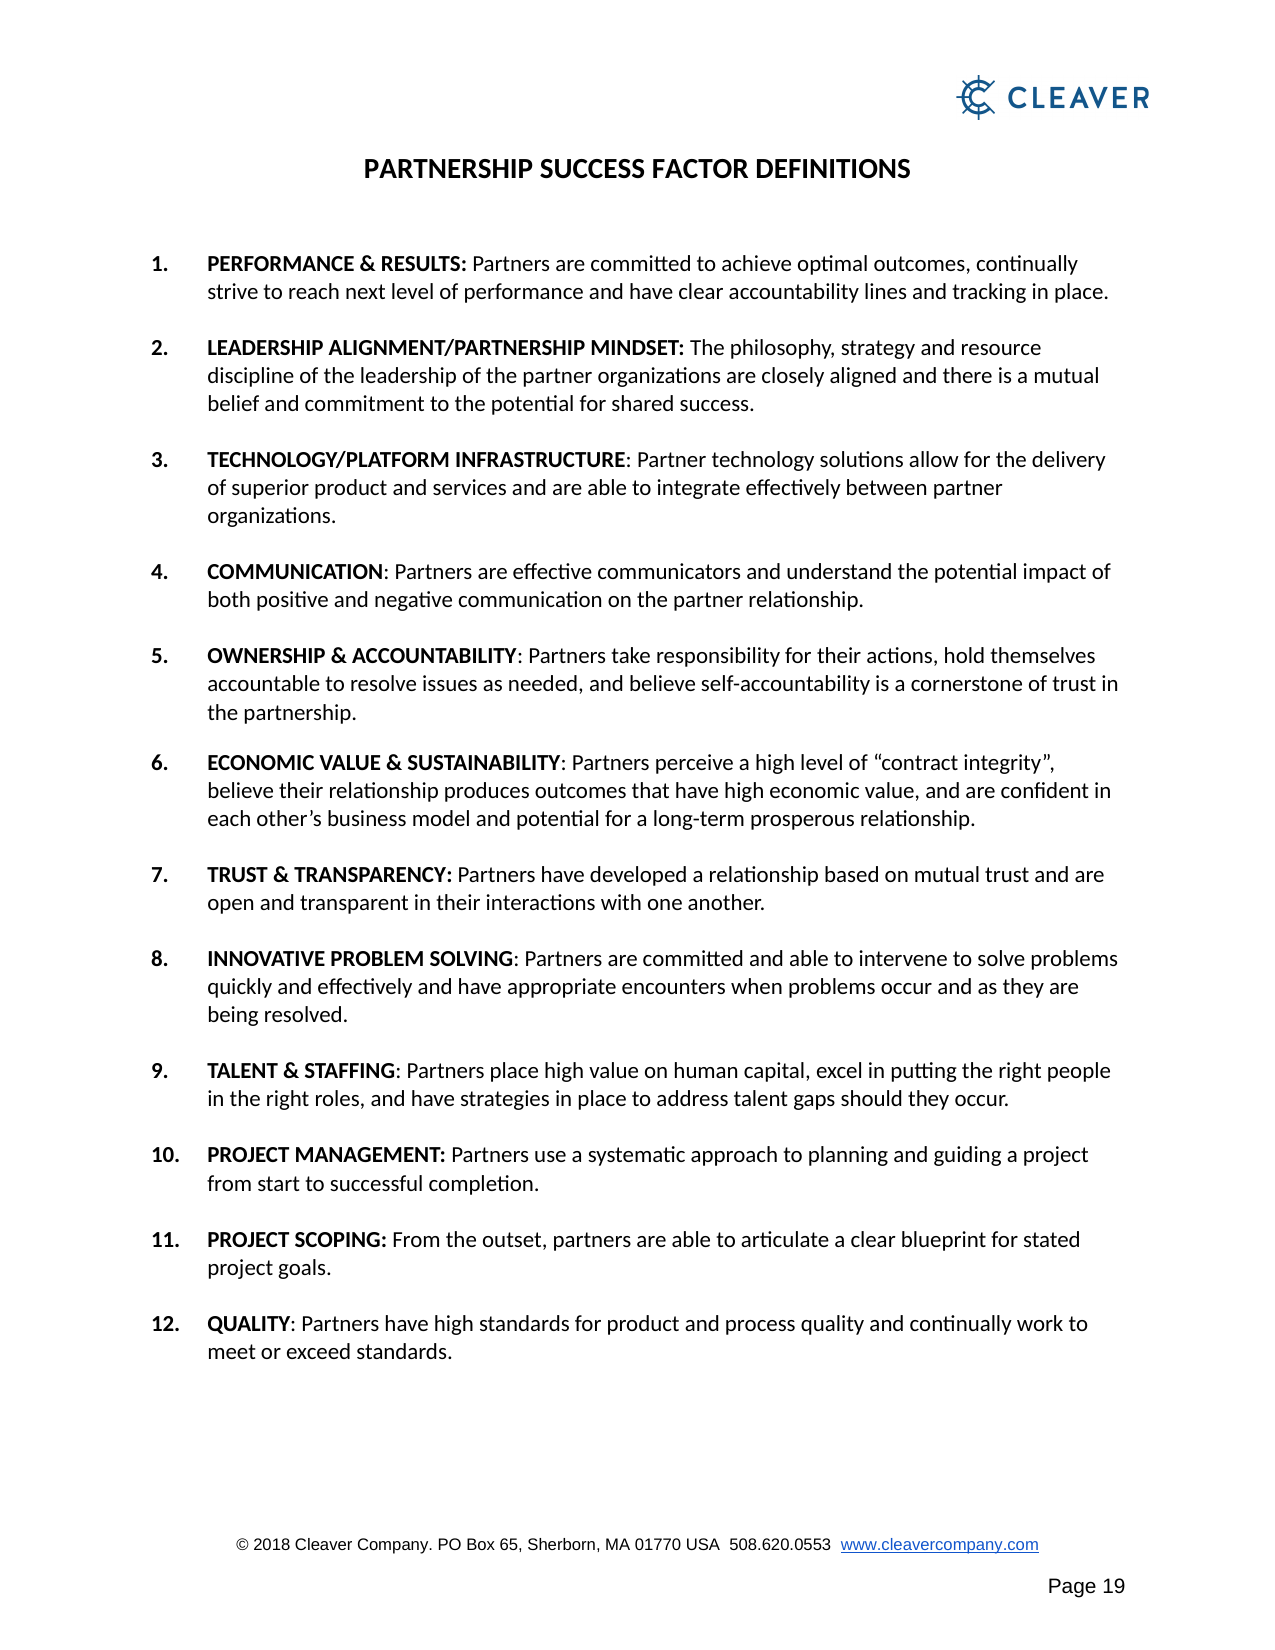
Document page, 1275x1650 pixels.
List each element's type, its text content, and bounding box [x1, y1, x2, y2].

list Performance & Results: Partners are committed to achieve optimal outcomes, continually strive to reach next level of performance and have clear accountability lines and tracking in place. [151, 249, 1125, 305]
list Project Management: Partners use a systematic approach to planning and guiding a project from start to successful completion. [151, 1141, 1125, 1197]
list Quality: Partners have high standards for product and process quality and continually work to meet or exceed standards. [151, 1309, 1125, 1365]
list Talent & Staffing: Partners place high value on human capital, excel in putting the right people in the right roles, and have strategies in place to address talent gaps should they occur. [151, 1057, 1125, 1113]
list Ownership & Accountability: Partners take responsibility for their actions, hold themselves accountable to resolve issues as needed, and believe self-accountability is a cornerstone of trust in the partnership. [151, 642, 1125, 748]
list Project Scoping: From the outset, partners are able to articulate a clear blueprint for stated project goals. [151, 1225, 1125, 1281]
list Trust & Transparency: Partners have developed a relationship based on mutual trust and are open and transparent in their interactions with one another. [151, 860, 1125, 916]
list Innovative Problem Solving: Partners are committed and able to intervene to solve problems quickly and effectively and have appropriate encounters when problems occur and as they are being resolved. [151, 944, 1125, 1028]
list Leadership Alignment/Partnership Mindset: The philosophy, strategy and resource discipline of the leadership of the partner organizations are closely aligned and there is a mutual belief and commitment to the potential for shared success. [151, 333, 1125, 417]
list Technology/Platform Infrastructure: Partner technology solutions allow for the delivery of superior product and services and are able to integrate effectively between partner organizations. [151, 445, 1125, 529]
list Communication: Partners are effective communicators and understand the potential impact of both positive and negative communication on the partner relationship. [151, 557, 1125, 613]
list Economic Value & Sustainability: Partners perceive a high level of “contract integrity”, believe their relationship produces outcomes that have high economic value, and are confident in each other’s business model and potential for a long-term prosperous relationship. [151, 748, 1125, 832]
picture [956, 75, 1149, 120]
text Partnership Success Factor DEFINITIONS [150, 150, 1125, 186]
